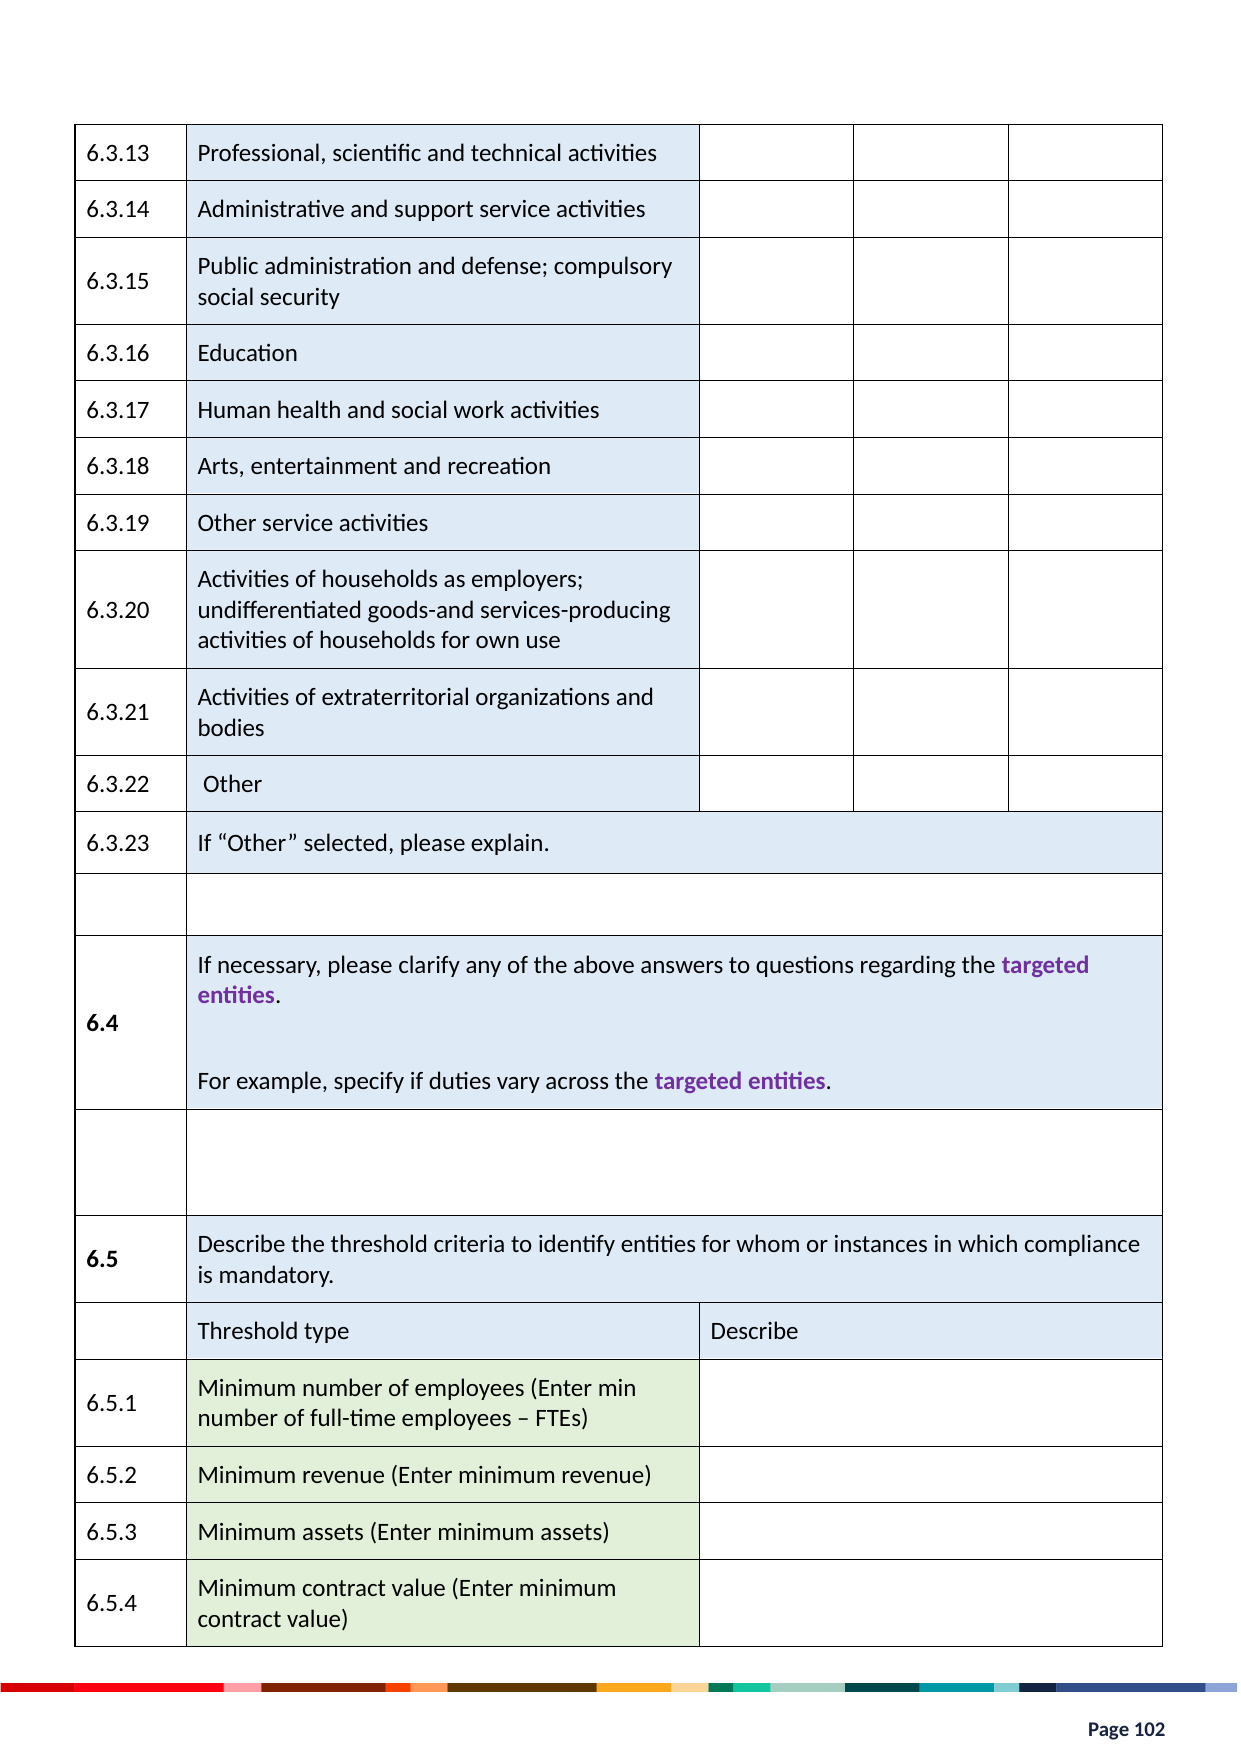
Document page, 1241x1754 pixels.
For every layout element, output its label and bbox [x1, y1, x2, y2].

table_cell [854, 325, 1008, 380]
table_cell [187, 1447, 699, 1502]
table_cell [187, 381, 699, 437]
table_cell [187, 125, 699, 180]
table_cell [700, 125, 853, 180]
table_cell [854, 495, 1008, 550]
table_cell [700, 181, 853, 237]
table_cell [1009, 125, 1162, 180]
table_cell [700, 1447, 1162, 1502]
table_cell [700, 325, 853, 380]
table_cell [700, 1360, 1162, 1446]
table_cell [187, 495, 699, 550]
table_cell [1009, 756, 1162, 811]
picture [0, 1683, 1236, 1692]
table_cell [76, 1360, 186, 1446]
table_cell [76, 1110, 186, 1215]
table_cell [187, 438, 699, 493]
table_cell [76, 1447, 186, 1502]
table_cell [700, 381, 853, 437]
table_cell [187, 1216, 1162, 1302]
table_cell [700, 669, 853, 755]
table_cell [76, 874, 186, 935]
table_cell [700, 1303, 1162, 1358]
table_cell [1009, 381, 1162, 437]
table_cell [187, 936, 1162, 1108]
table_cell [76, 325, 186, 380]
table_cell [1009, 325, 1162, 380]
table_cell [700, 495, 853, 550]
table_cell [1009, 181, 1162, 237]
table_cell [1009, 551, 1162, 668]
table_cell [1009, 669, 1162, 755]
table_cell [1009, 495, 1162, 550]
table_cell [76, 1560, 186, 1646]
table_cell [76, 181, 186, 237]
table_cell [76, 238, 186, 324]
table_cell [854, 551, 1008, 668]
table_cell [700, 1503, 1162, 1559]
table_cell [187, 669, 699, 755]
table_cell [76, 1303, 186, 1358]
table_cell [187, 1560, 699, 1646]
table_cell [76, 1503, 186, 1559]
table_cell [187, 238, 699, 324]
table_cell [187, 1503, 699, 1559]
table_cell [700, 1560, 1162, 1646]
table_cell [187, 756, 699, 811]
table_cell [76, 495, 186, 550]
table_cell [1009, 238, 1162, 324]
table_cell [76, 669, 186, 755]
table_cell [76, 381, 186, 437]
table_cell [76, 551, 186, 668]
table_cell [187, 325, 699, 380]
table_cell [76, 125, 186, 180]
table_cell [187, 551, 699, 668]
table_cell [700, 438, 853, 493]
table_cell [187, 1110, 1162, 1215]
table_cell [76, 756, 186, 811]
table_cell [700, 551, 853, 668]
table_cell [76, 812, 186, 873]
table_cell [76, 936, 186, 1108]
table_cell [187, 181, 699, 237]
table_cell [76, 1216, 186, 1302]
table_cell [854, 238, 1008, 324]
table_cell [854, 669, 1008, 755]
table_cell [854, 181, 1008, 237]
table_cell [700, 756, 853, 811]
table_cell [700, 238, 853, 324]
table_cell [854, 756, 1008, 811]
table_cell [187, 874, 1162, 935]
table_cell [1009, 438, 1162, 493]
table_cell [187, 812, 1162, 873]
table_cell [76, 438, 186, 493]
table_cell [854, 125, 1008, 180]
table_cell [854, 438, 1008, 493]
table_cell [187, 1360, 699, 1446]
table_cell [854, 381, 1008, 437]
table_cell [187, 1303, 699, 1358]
